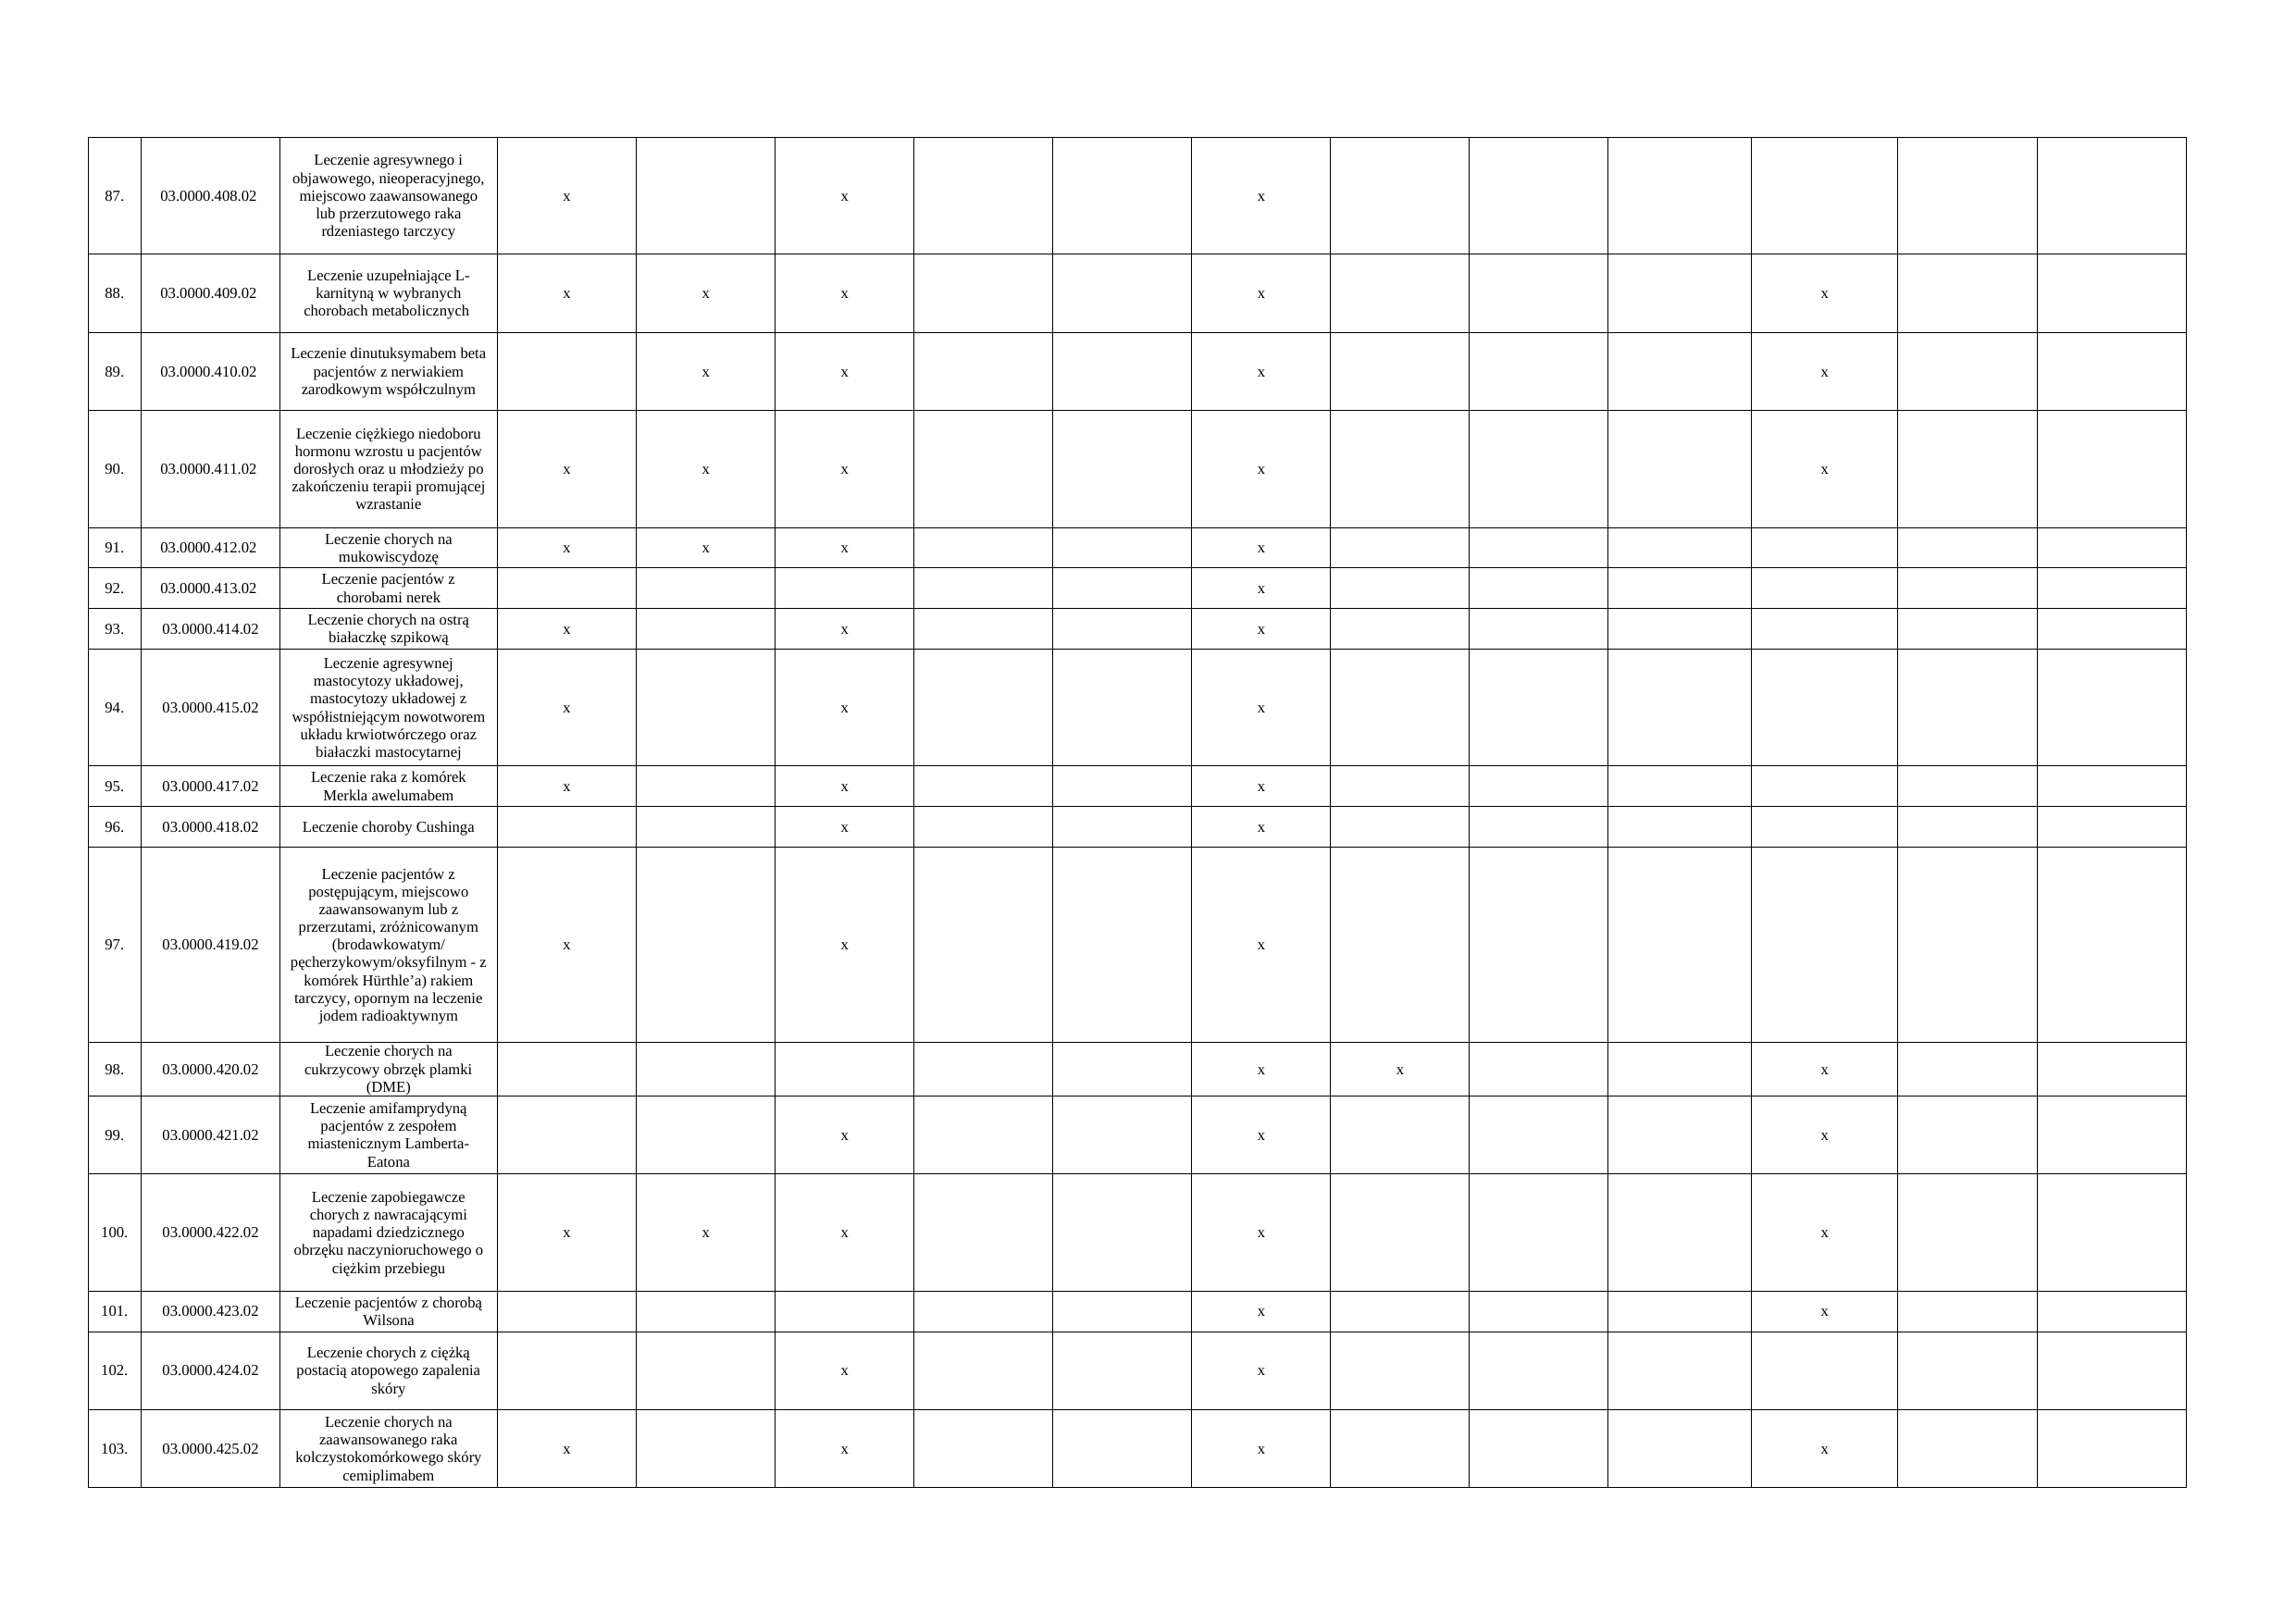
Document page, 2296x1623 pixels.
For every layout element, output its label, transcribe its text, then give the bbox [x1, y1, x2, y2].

table_cell x [1192, 254, 1330, 331]
table_cell [1898, 650, 2037, 765]
table_cell [1752, 807, 1897, 847]
table_cell [1470, 609, 1607, 649]
table_cell x [1192, 1174, 1330, 1291]
table_cell [1752, 528, 1897, 567]
table_cell 92. [89, 568, 141, 608]
table_cell [1470, 848, 1607, 1042]
table_cell x [776, 1174, 913, 1291]
table_cell x [776, 848, 913, 1042]
table_cell [1470, 1292, 1607, 1331]
table_cell 03.0000.409.02 [142, 254, 279, 331]
table_cell Leczenie choroby Cushinga [280, 807, 497, 847]
table_cell [1053, 1332, 1191, 1409]
table_cell 03.0000.419.02 [142, 848, 279, 1042]
table_cell [1331, 650, 1469, 765]
table_cell [1608, 1174, 1751, 1291]
table_cell Leczenie chorych na cukrzycowy obrzęk plamki (DME) [280, 1043, 497, 1096]
table_cell [1470, 1332, 1607, 1409]
table_cell [2038, 411, 2186, 527]
table_cell [1470, 807, 1607, 847]
table_cell [498, 1043, 636, 1096]
table_cell [1470, 1096, 1607, 1173]
table_cell Leczenie chorych z ciężką postacią atopowego zapalenia skóry [280, 1332, 497, 1409]
table_cell [914, 333, 1052, 410]
table_cell [1331, 568, 1469, 608]
table_cell [1608, 848, 1751, 1042]
table_cell [1752, 766, 1897, 806]
table_cell [1898, 528, 2037, 567]
table_cell [637, 609, 775, 649]
table_cell 03.0000.423.02 [142, 1292, 279, 1331]
table_cell 03.0000.420.02 [142, 1043, 279, 1096]
table_cell [914, 411, 1052, 527]
table_cell [1053, 254, 1191, 331]
table_cell [2038, 1174, 2186, 1291]
table_cell x [1752, 1043, 1897, 1096]
table_cell [637, 650, 775, 765]
table_cell [1331, 138, 1469, 254]
table_cell 93. [89, 609, 141, 649]
table_cell [1608, 411, 1751, 527]
table_cell x [637, 528, 775, 567]
table_cell [1898, 411, 2037, 527]
table_cell x [1192, 1410, 1330, 1487]
table_cell x [1192, 1043, 1330, 1096]
table_cell [1752, 568, 1897, 608]
table_cell [1898, 333, 2037, 410]
table_cell 87. [89, 138, 141, 254]
table_cell x [1752, 333, 1897, 410]
table_cell 90. [89, 411, 141, 527]
table_cell [1898, 254, 2037, 331]
table_cell [1053, 138, 1191, 254]
table_cell Leczenie pacjentów z postępującym, miejscowo zaawansowanym lub z przerzutami, zróżnicowanym (brodawkowatym/ pęcherzykowym/oksyfilnym - z komórek Hürthle’a) rakiem tarczycy, opornym na leczenie jodem radioaktywnym [280, 848, 497, 1042]
table_cell [914, 766, 1052, 806]
table_cell Leczenie chorych na mukowiscydozę [280, 528, 497, 567]
table_cell [1053, 1043, 1191, 1096]
table_cell [914, 1174, 1052, 1291]
table_cell [1053, 1174, 1191, 1291]
table_cell [1608, 650, 1751, 765]
table_cell Leczenie agresywnej mastocytozy układowej, mastocytozy układowej z współistniejącym nowotworem układu krwiotwórczego oraz białaczki mastocytarnej [280, 650, 497, 765]
table_cell [1470, 650, 1607, 765]
table_cell [637, 766, 775, 806]
table_cell [1053, 568, 1191, 608]
table_cell x [498, 848, 636, 1042]
table_cell x [1752, 411, 1897, 527]
table_cell [637, 568, 775, 608]
table_cell [2038, 848, 2186, 1042]
table_cell x [498, 1174, 636, 1291]
table_cell [498, 333, 636, 410]
table_cell [1331, 848, 1469, 1042]
table_cell x [637, 1174, 775, 1291]
table_cell Leczenie ciężkiego niedoboru hormonu wzrostu u pacjentów dorosłych oraz u młodzieży po zakończeniu terapii promującej wzrastanie [280, 411, 497, 527]
table_cell [1608, 568, 1751, 608]
table_cell x [776, 766, 913, 806]
table_cell x [1192, 411, 1330, 527]
table_cell [1608, 254, 1751, 331]
table_cell [2038, 333, 2186, 410]
table_cell [1898, 1410, 2037, 1487]
table_cell [1470, 1410, 1607, 1487]
table_cell [498, 807, 636, 847]
table_cell 03.0000.425.02 [142, 1410, 279, 1487]
table_cell [914, 528, 1052, 567]
table_cell [1608, 333, 1751, 410]
table_cell [914, 1096, 1052, 1173]
table_cell x [498, 609, 636, 649]
table_cell x [498, 254, 636, 331]
table_cell [1053, 1292, 1191, 1331]
table_cell [914, 807, 1052, 847]
table_cell x [776, 609, 913, 649]
table_cell [1053, 766, 1191, 806]
table_cell [1053, 807, 1191, 847]
table_cell [1752, 848, 1897, 1042]
table_cell [637, 1292, 775, 1331]
table_cell x [1331, 1043, 1469, 1096]
table_cell x [498, 650, 636, 765]
table_cell [1470, 138, 1607, 254]
table_cell [914, 1292, 1052, 1331]
table_cell x [1192, 1332, 1330, 1409]
table_cell [2038, 1096, 2186, 1173]
table_cell [1752, 609, 1897, 649]
table_cell [637, 1096, 775, 1173]
table_cell x [1192, 138, 1330, 254]
table_cell x [637, 254, 775, 331]
table_cell [1331, 528, 1469, 567]
table_cell 03.0000.413.02 [142, 568, 279, 608]
table_cell [1470, 766, 1607, 806]
table_cell [498, 1096, 636, 1173]
table_cell x [776, 254, 913, 331]
table_cell x [776, 411, 913, 527]
table_cell [1898, 1096, 2037, 1173]
table_cell [1898, 568, 2037, 608]
table_cell 03.0000.415.02 [142, 650, 279, 765]
table_cell [776, 568, 913, 608]
table_cell x [498, 138, 636, 254]
table_cell x [637, 333, 775, 410]
table_cell [1608, 1410, 1751, 1487]
table_cell [1331, 1332, 1469, 1409]
table_cell [1898, 766, 2037, 806]
table_cell [2038, 807, 2186, 847]
table_cell x [776, 333, 913, 410]
table_cell [1470, 528, 1607, 567]
table_cell 100. [89, 1174, 141, 1291]
table_cell x [776, 650, 913, 765]
table_cell x [1752, 1174, 1897, 1291]
table_cell 98. [89, 1043, 141, 1096]
table_cell [1608, 1292, 1751, 1331]
table_cell [637, 1332, 775, 1409]
table_cell 03.0000.422.02 [142, 1174, 279, 1291]
table_cell [1331, 1292, 1469, 1331]
table_cell 03.0000.412.02 [142, 528, 279, 567]
table_cell [1470, 411, 1607, 527]
table_cell [1608, 766, 1751, 806]
table_cell [2038, 138, 2186, 254]
table_cell [1898, 1043, 2037, 1096]
table_cell [914, 1410, 1052, 1487]
table_cell [1053, 411, 1191, 527]
table_cell [1053, 848, 1191, 1042]
table_cell [2038, 568, 2186, 608]
table_cell [2038, 254, 2186, 331]
table_cell x [1752, 1410, 1897, 1487]
table_cell x [1752, 1292, 1897, 1331]
table_cell [1331, 1410, 1469, 1487]
table_cell [1608, 138, 1751, 254]
table_cell Leczenie raka z komórek Merkla awelumabem [280, 766, 497, 806]
table_cell [2038, 1332, 2186, 1409]
table_cell Leczenie pacjentów z chorobami nerek [280, 568, 497, 608]
table_cell [1752, 650, 1897, 765]
table_cell Leczenie dinutuksymabem beta pacjentów z nerwiakiem zarodkowym współczulnym [280, 333, 497, 410]
table_cell 103. [89, 1410, 141, 1487]
table_cell [1752, 138, 1897, 254]
table_cell [1898, 807, 2037, 847]
table_cell 99. [89, 1096, 141, 1173]
table_cell [1898, 1292, 2037, 1331]
table_cell [1470, 1043, 1607, 1096]
table_cell 94. [89, 650, 141, 765]
table_cell [1331, 766, 1469, 806]
table_cell [914, 609, 1052, 649]
table_cell 03.0000.408.02 [142, 138, 279, 254]
table_cell Leczenie chorych na ostrą białaczkę szpikową [280, 609, 497, 649]
table_cell [914, 650, 1052, 765]
table_cell x [1192, 1096, 1330, 1173]
table_cell 91. [89, 528, 141, 567]
table_cell 03.0000.411.02 [142, 411, 279, 527]
table_cell x [776, 138, 913, 254]
table_cell 96. [89, 807, 141, 847]
table_cell [1053, 650, 1191, 765]
table_cell 88. [89, 254, 141, 331]
table_cell [2038, 528, 2186, 567]
table_cell x [498, 1410, 636, 1487]
table_cell [498, 568, 636, 608]
table_cell x [1192, 1292, 1330, 1331]
table_cell [1898, 609, 2037, 649]
table_cell x [1192, 848, 1330, 1042]
table_cell x [776, 1410, 913, 1487]
table_cell x [1192, 766, 1330, 806]
table_cell [1608, 807, 1751, 847]
table_cell [2038, 650, 2186, 765]
table_cell [1898, 1332, 2037, 1409]
table_cell x [1192, 650, 1330, 765]
table_cell [1331, 254, 1469, 331]
table_cell 03.0000.418.02 [142, 807, 279, 847]
table_cell Leczenie chorych na zaawansowanego raka kolczystokomórkowego skóry cemiplimabem [280, 1410, 497, 1487]
table_cell [914, 254, 1052, 331]
table_cell [914, 138, 1052, 254]
table_cell [1898, 1174, 2037, 1291]
table_cell Leczenie amifamprydyną pacjentów z zespołem miastenicznym Lamberta-Eatona [280, 1096, 497, 1173]
table_cell 03.0000.414.02 [142, 609, 279, 649]
table_cell x [776, 528, 913, 567]
table_cell [637, 1043, 775, 1096]
table_cell 03.0000.417.02 [142, 766, 279, 806]
table_cell [776, 1292, 913, 1331]
table_cell [1470, 254, 1607, 331]
table_cell [1470, 568, 1607, 608]
table_cell x [1752, 254, 1897, 331]
table_cell [1331, 333, 1469, 410]
table_cell [1331, 1096, 1469, 1173]
table_cell [1053, 1096, 1191, 1173]
table_cell [498, 1292, 636, 1331]
table_cell [914, 848, 1052, 1042]
table_cell x [1192, 333, 1330, 410]
table_cell Leczenie zapobiegawcze chorych z nawracającymi napadami dziedzicznego obrzęku naczynioruchowego o ciężkim przebiegu [280, 1174, 497, 1291]
table_cell [1331, 609, 1469, 649]
table_cell [2038, 1043, 2186, 1096]
table_cell x [1192, 609, 1330, 649]
table_cell [1608, 609, 1751, 649]
table_cell [637, 1410, 775, 1487]
table_cell [637, 848, 775, 1042]
table_cell 03.0000.410.02 [142, 333, 279, 410]
table_cell [1898, 848, 2037, 1042]
table_cell x [1192, 568, 1330, 608]
table_cell [1053, 1410, 1191, 1487]
table_cell [776, 1043, 913, 1096]
table_cell [1752, 1332, 1897, 1409]
table_cell [1470, 333, 1607, 410]
table_cell Leczenie agresywnego i objawowego, nieoperacyjnego, miejscowo zaawansowanego lub przerzutowego raka rdzeniastego tarczycy [280, 138, 497, 254]
table_cell x [637, 411, 775, 527]
table_cell Leczenie pacjentów z chorobą Wilsona [280, 1292, 497, 1331]
table_cell [1053, 528, 1191, 567]
table_cell x [776, 807, 913, 847]
table_cell [1470, 1174, 1607, 1291]
table_cell [1608, 1096, 1751, 1173]
table_cell [1608, 1043, 1751, 1096]
table_cell [1608, 1332, 1751, 1409]
table_cell [1331, 807, 1469, 847]
table_cell 95. [89, 766, 141, 806]
table_cell x [776, 1096, 913, 1173]
table_cell Leczenie uzupełniające L-karnityną w wybranych chorobach metabolicznych [280, 254, 497, 331]
table_cell [914, 1043, 1052, 1096]
table_cell [2038, 1410, 2186, 1487]
table_cell 97. [89, 848, 141, 1042]
table_cell [1898, 138, 2037, 254]
table_cell x [1752, 1096, 1897, 1173]
table_cell x [498, 766, 636, 806]
table_cell [1331, 1174, 1469, 1291]
table_cell [1608, 528, 1751, 567]
table_cell x [498, 411, 636, 527]
table_cell [2038, 766, 2186, 806]
table_cell [1053, 609, 1191, 649]
table_cell [498, 1332, 636, 1409]
table_cell 03.0000.421.02 [142, 1096, 279, 1173]
table_cell [1053, 333, 1191, 410]
table_cell [2038, 609, 2186, 649]
table_cell [914, 1332, 1052, 1409]
table_cell [2038, 1292, 2186, 1331]
table_cell 03.0000.424.02 [142, 1332, 279, 1409]
table_cell [1331, 411, 1469, 527]
table_cell [637, 807, 775, 847]
table_cell x [776, 1332, 913, 1409]
table_cell [637, 138, 775, 254]
table_cell x [1192, 528, 1330, 567]
table_cell [914, 568, 1052, 608]
table_cell 89. [89, 333, 141, 410]
table_cell 102. [89, 1332, 141, 1409]
table_cell x [1192, 807, 1330, 847]
table_cell x [498, 528, 636, 567]
table_cell 101. [89, 1292, 141, 1331]
